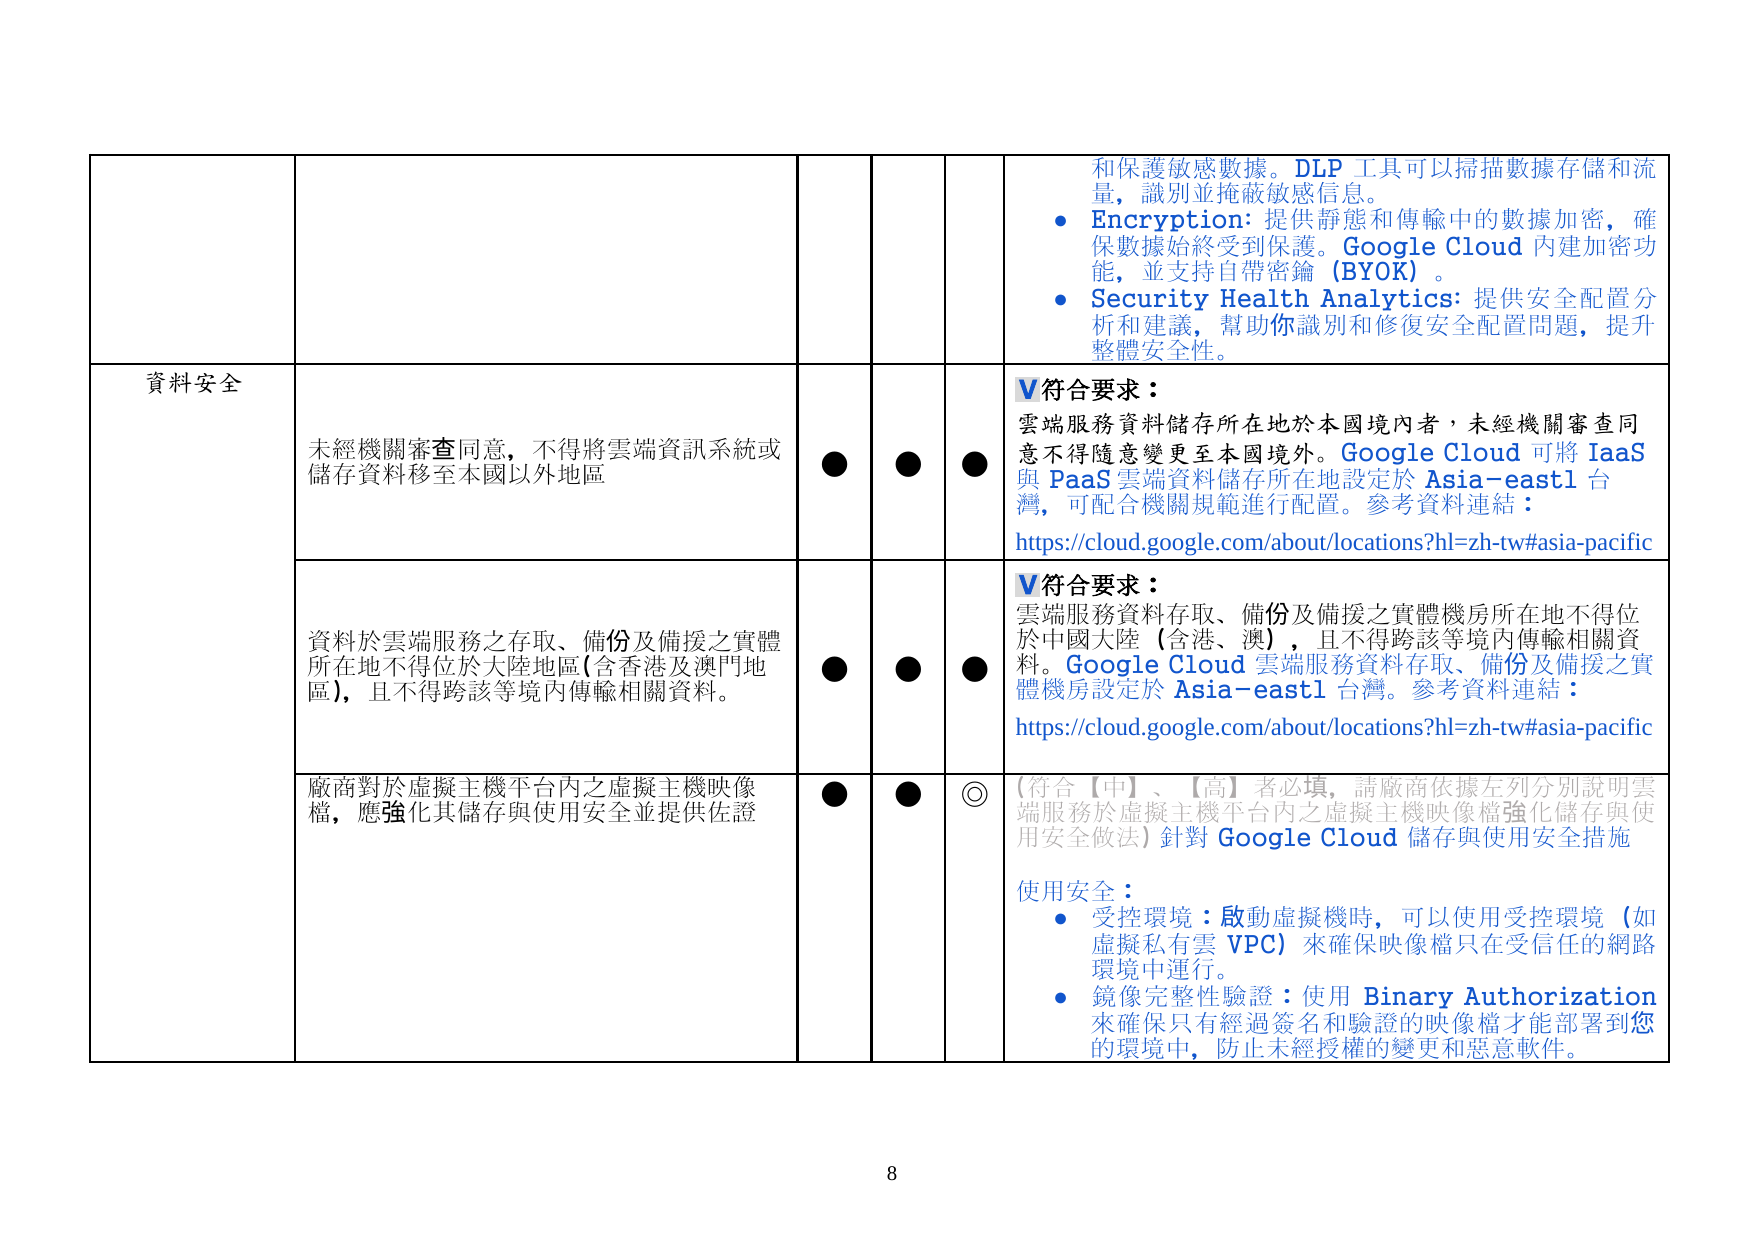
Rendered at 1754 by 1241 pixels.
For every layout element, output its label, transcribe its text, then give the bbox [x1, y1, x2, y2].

table_cell 資料安全 [91, 365, 294, 1061]
table_cell [296, 561, 796, 773]
table_cell ◎ [946, 775, 1003, 1061]
table_cell [1005, 156, 1668, 363]
table_cell 雲端服務資料儲存所在地於本國境內者，未經機關審查同意不得隨意變更至本國境外 https://cloud.google.com/about/locations?hl=zh-tw#asia-pacific [1005, 365, 1668, 558]
table_cell ● [946, 561, 1003, 773]
table_cell [1005, 775, 1668, 1061]
table_cell ● [946, 365, 1003, 558]
table_cell ● [873, 775, 944, 1061]
table_cell ● [799, 365, 870, 558]
table_cell ● [799, 561, 870, 773]
table_cell ● [873, 561, 944, 773]
table_cell ● [799, 775, 870, 1061]
table_cell ● [873, 156, 944, 363]
table_cell https://cloud.google.com/about/locations?hl=zh-tw#asia-pacific [1005, 561, 1668, 773]
table_cell [296, 775, 796, 1061]
table_cell ● [946, 156, 1003, 363]
table_cell [296, 365, 796, 558]
table_cell ● [873, 365, 944, 558]
table_cell ● [799, 156, 870, 363]
table_cell [296, 156, 796, 363]
